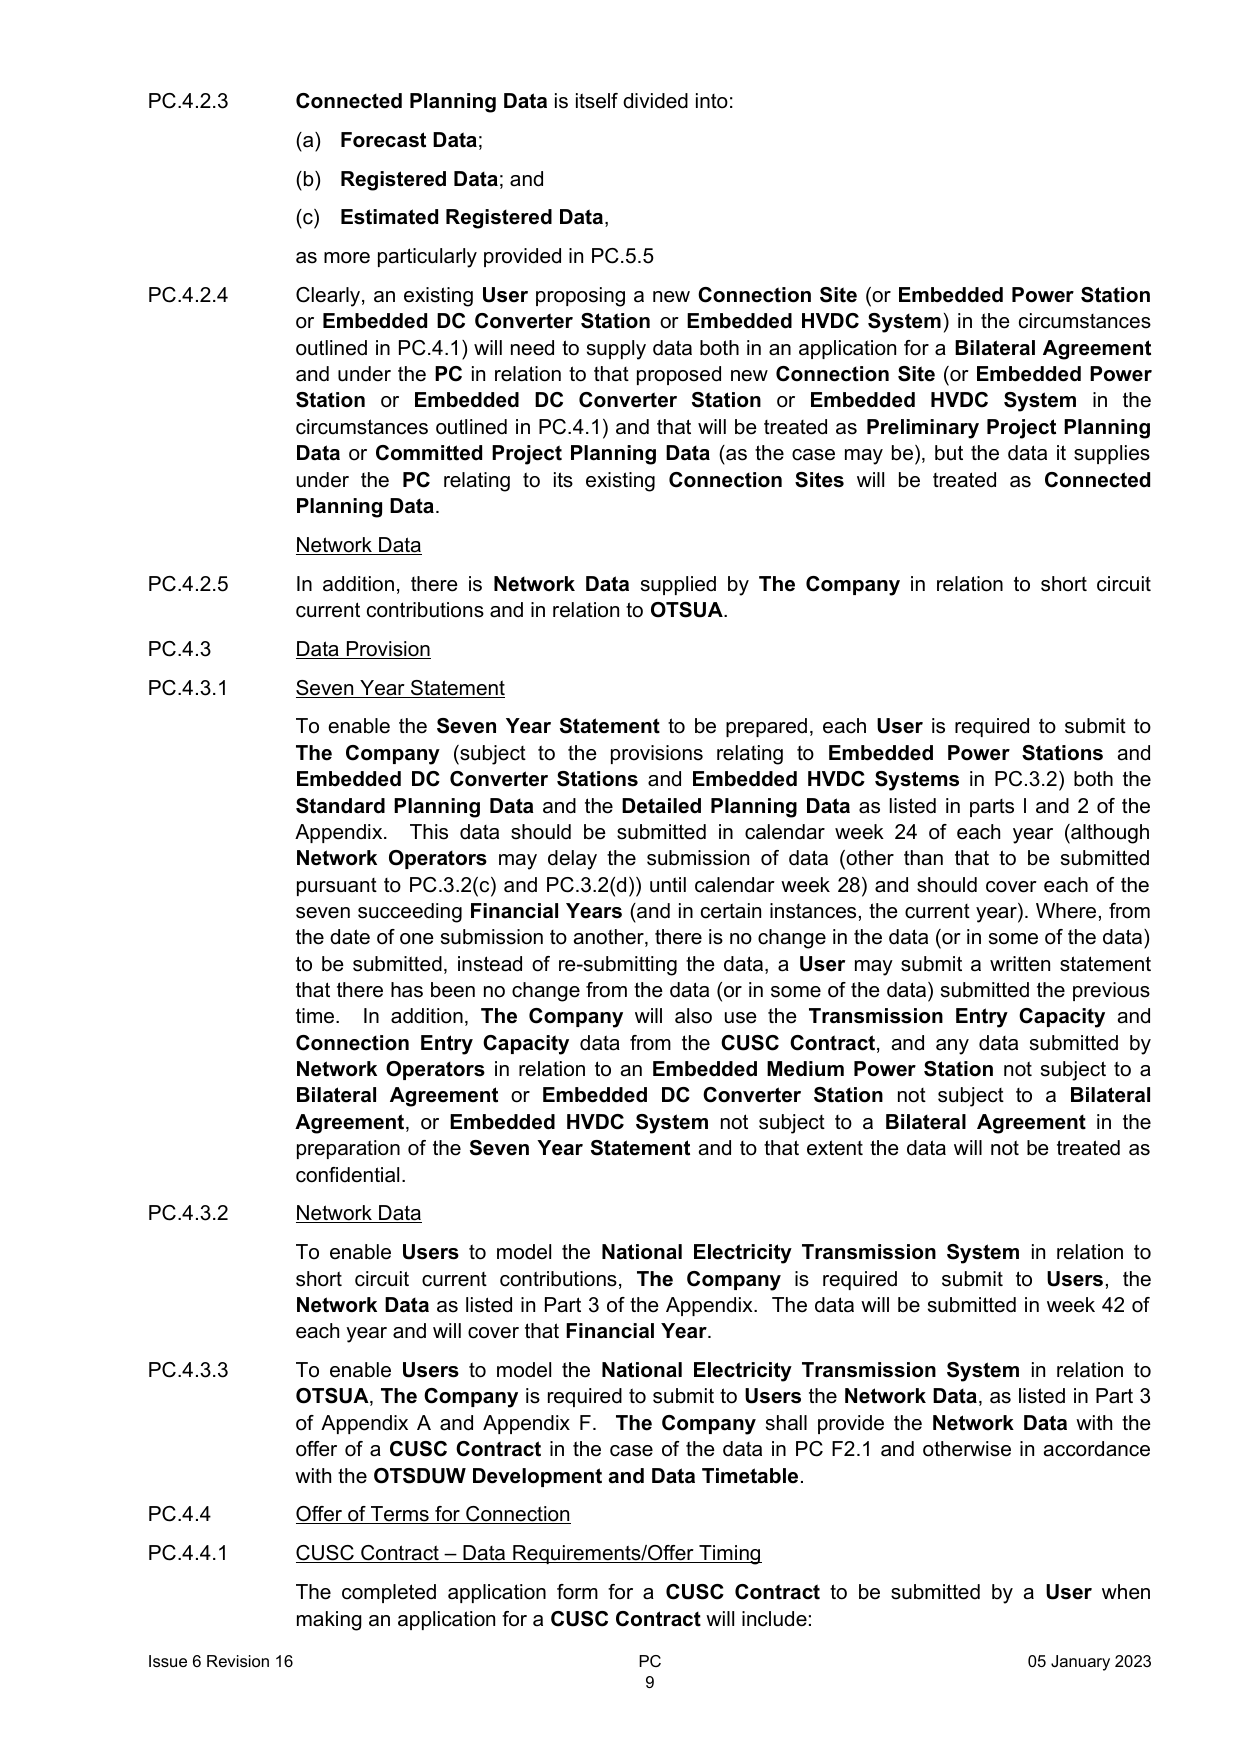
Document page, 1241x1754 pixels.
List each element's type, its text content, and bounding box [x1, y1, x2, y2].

text PC.4.3.1 Seven Year Statement [148, 676, 1152, 699]
text PC.4.4 Offer of Terms for Connection [148, 1502, 1152, 1526]
text PC.4.3.3 To enable Users to model the National Electricity Transmission System in relation to OTSUA, The Company is required to submit to Users the Network Data, as listed in Part 3 of Appendix A and Appendix F. The Company shall provide the Network Data with the offer of a CUSC Contract in the case of the data in PC F2.1 and otherwise in accordance with the OTSDUW Development and Data Timetable. [148, 1358, 1152, 1487]
text PC.4.4.1 CUSC Contract – Data Requirements/Offer Timing [148, 1541, 1152, 1565]
text To enable the Seven Year Statement to be prepared, each User is required to submit to The Company (subject to the provisions relating to Embedded Power Stations and Embedded DC Converter Stations and Embedded HVDC Systems in PC.3.2) both the Standard Planning Data and the Detailed Planning Data as listed in parts l and 2 of the Appendix. This data should be submitted in calendar week 24 of each year (although Network Operators may delay the submission of data (other than that to be submitted pursuant to PC.3.2(c) and PC.3.2(d)) until calendar week 28) and should cover each of the seven succeeding Financial Years (and in certain instances, the current year). Where, from the date of one submission to another, there is no change in the data (or in some of the data) to be submitted, instead of re-submitting the data, a User may submit a written statement that there has been no change from the data (or in some of the data) submitted the previous time. In addition, The Company will also use the Transmission Entry Capacity and Connection Entry Capacity data from the CUSC Contract, and any data submitted by Network Operators in relation to an Embedded Medium Power Station not subject to a Bilateral Agreement or Embedded DC Converter Station not subject to a Bilateral Agreement, or Embedded HVDC System not subject to a Bilateral Agreement in the preparation of the Seven Year Statement and to that extent the data will not be treated as confidential. [148, 714, 1152, 1186]
text The completed application form for a CUSC Contract to be submitted by a User when making an application for a CUSC Contract will include: [148, 1580, 1152, 1630]
text PC.4.2.4 Clearly, an existing User proposing a new Connection Site (or Embedded Power Station or Embedded DC Converter Station or Embedded HVDC System) in the circumstances outlined in PC.4.1) will need to supply data both in an application for a Bilateral Agreement and under the PC in relation to that proposed new Connection Site (or Embedded Power Station or Embedded DC Converter Station or Embedded HVDC System in the circumstances outlined in PC.4.1) and that will be treated as Preliminary Project Planning Data or Committed Project Planning Data (as the case may be), but the data it supplies under the PC relating to its existing Connection Sites will be treated as Connected Planning Data. [148, 283, 1152, 518]
text (c) Estimated Registered Data, [295, 205, 1152, 229]
text To enable Users to model the National Electricity Transmission System in relation to short circuit current contributions, The Company is required to submit to Users, the Network Data as listed in Part 3 of the Appendix. The data will be submitted in week 42 of each year and will cover that Financial Year. [148, 1240, 1152, 1343]
text (a) Forecast Data; [295, 127, 1152, 151]
text as more particularly provided in PC.5.5 [295, 244, 1152, 268]
text (b) Registered Data; and [295, 166, 1152, 190]
text PC.4.3 Data Provision [148, 637, 1152, 661]
text PC.4.3.2 Network Data [148, 1201, 1152, 1225]
text PC.4.2.3 Connected Planning Data is itself divided into: [148, 89, 1152, 113]
text Network Data [148, 533, 1152, 557]
text PC.4.2.5 In addition, there is Network Data supplied by The Company in relation to short circuit current contributions and in relation to OTSUA. [148, 571, 1152, 622]
